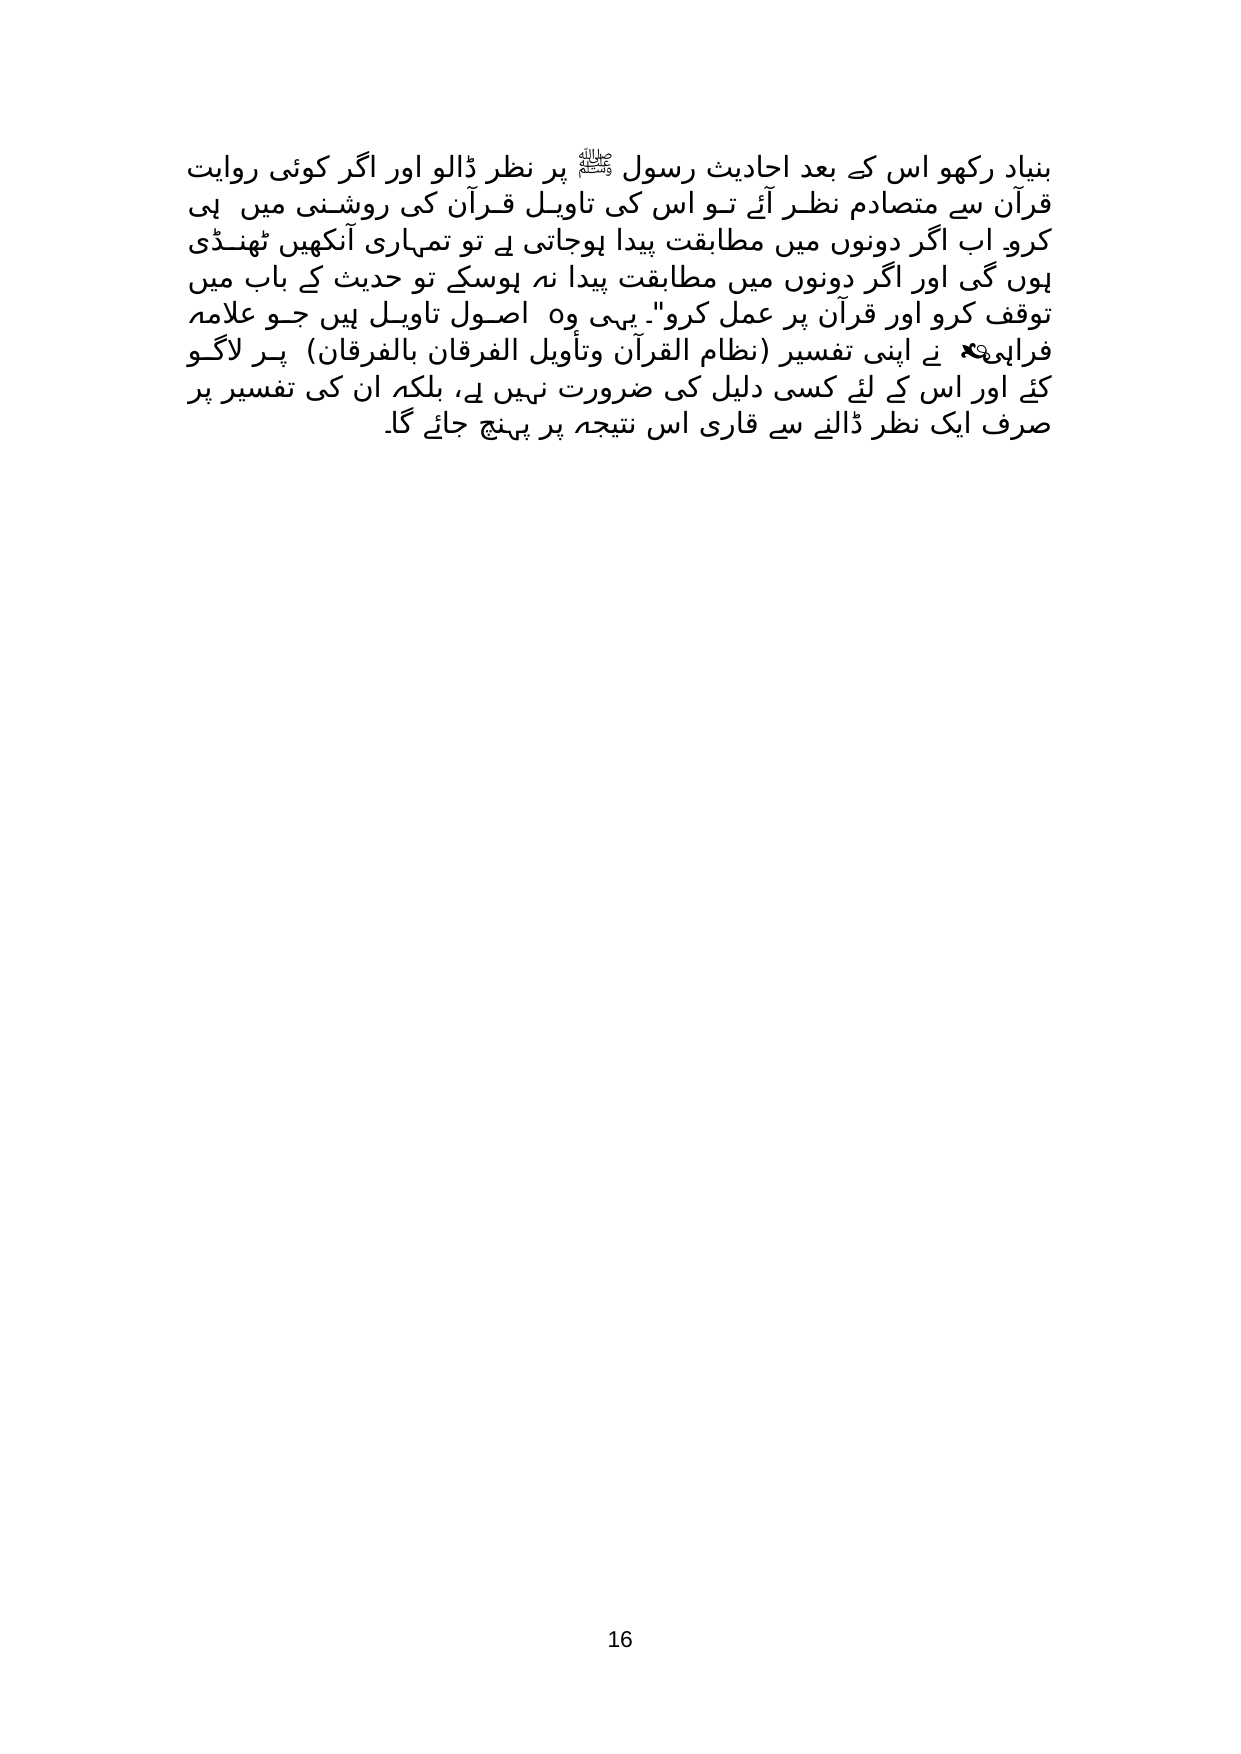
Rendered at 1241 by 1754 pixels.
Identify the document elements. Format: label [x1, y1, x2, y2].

text [187, 150, 1053, 441]
